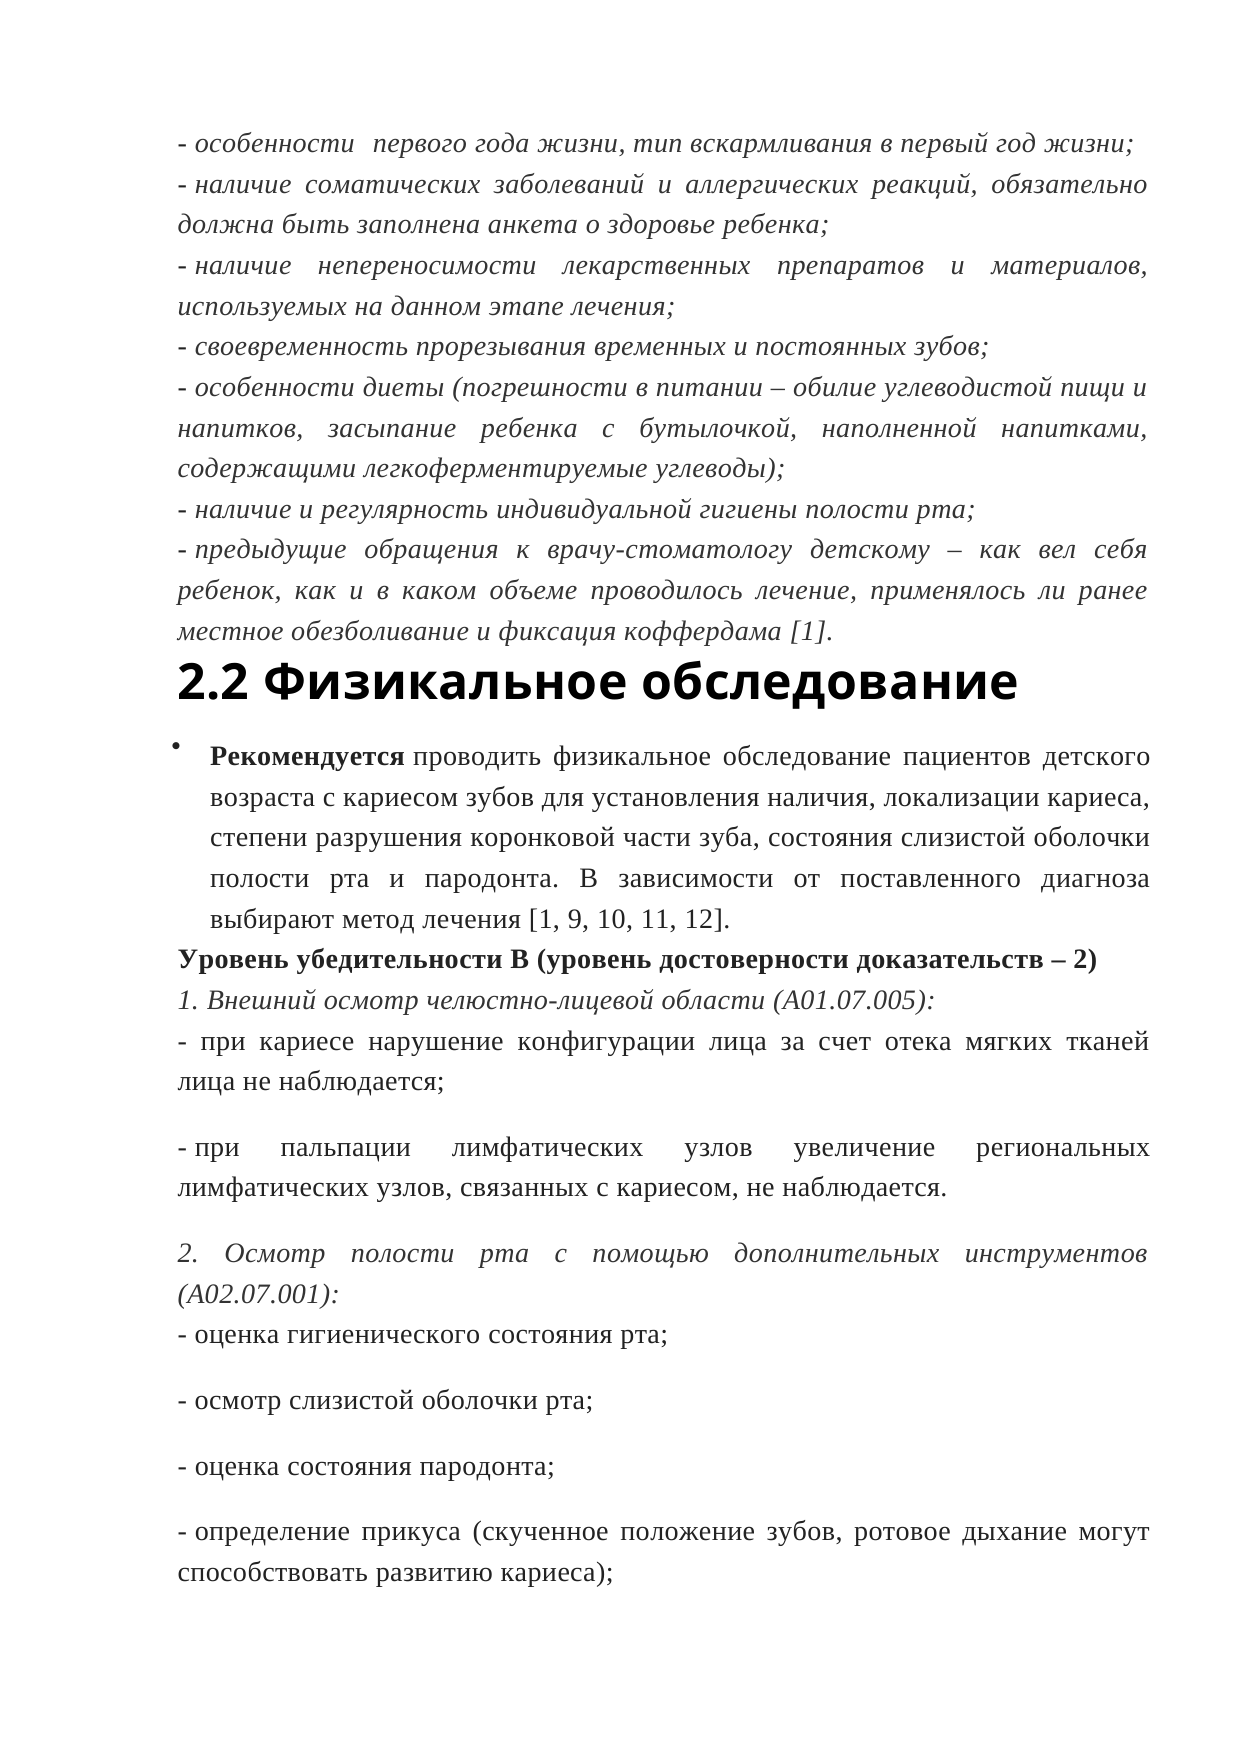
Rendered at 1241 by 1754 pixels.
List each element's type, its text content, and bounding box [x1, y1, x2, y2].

text - оценка гигиенического состояния рта; [177, 1309, 1152, 1350]
text 1. Внешний осмотр челюстно-лицевой области (А01.07.005): [177, 975, 1152, 1015]
text - своевременность прорезывания временных и постоянных зубов; [177, 321, 1152, 362]
text - наличие и регулярность индивидуальной гигиены полости рта; [177, 484, 1152, 524]
text - особенности диеты (погрешности в питании – обилие углеводистой пищи и напитков, засыпание ребенка с бутылочкой, наполненной напитками, содержащими легкоферментируемые углеводы); [177, 362, 1152, 484]
text - предыдущие обращения к врачу-стоматологу детскому – как вел себя ребенок, как и в каком объеме проводилось лечение, применялось ли ранее местное обезболивание и фиксация коффердама [1]. [177, 524, 1152, 646]
text - при пальпации лимфатических узлов увеличение региональных лимфатических узлов, связанных с кариесом, не наблюдается. [177, 1122, 1152, 1203]
text - осмотр слизистой оболочки рта; [177, 1375, 1152, 1415]
text - оценка состояния пародонта; [177, 1440, 1152, 1481]
text - определение прикуса (скученное положение зубов, ротовое дыхание могут способствовать развитию кариеса); [177, 1506, 1152, 1587]
text 2. Осмотр полости рта с помощью дополнительных инструментов (А02.07.001): [177, 1228, 1152, 1309]
list Рекомендуется проводить физикальное обследование пациентов детского возраста с кариесом зубов для установления наличия, локализации кариеса, степени разрушения коронковой части зуба, состояния слизистой оболочки полости рта и пародонта. В зависимости от поставленного диагноза выбирают метод лечения [1, 9, 10, 11, 12]. [172, 731, 1152, 934]
text - при кариесе нарушение конфигурации лица за счет отека мягких тканей лица не наблюдается; [177, 1015, 1152, 1097]
text - наличие соматических заболеваний и аллергических реакций, обязательно должна быть заполнена анкета о здоровье ребенка; [177, 159, 1152, 240]
text - особенности первого года жизни, тип вскармливания в первый год жизни; [177, 118, 1152, 159]
text 2.2 Физикальное обследование [177, 646, 1152, 714]
text Уровень убедительности В (уровень достоверности доказательств – 2) [177, 934, 1152, 975]
text - наличие непереносимости лекарственных препаратов и материалов, используемых на данном этапе лечения; [177, 240, 1152, 321]
